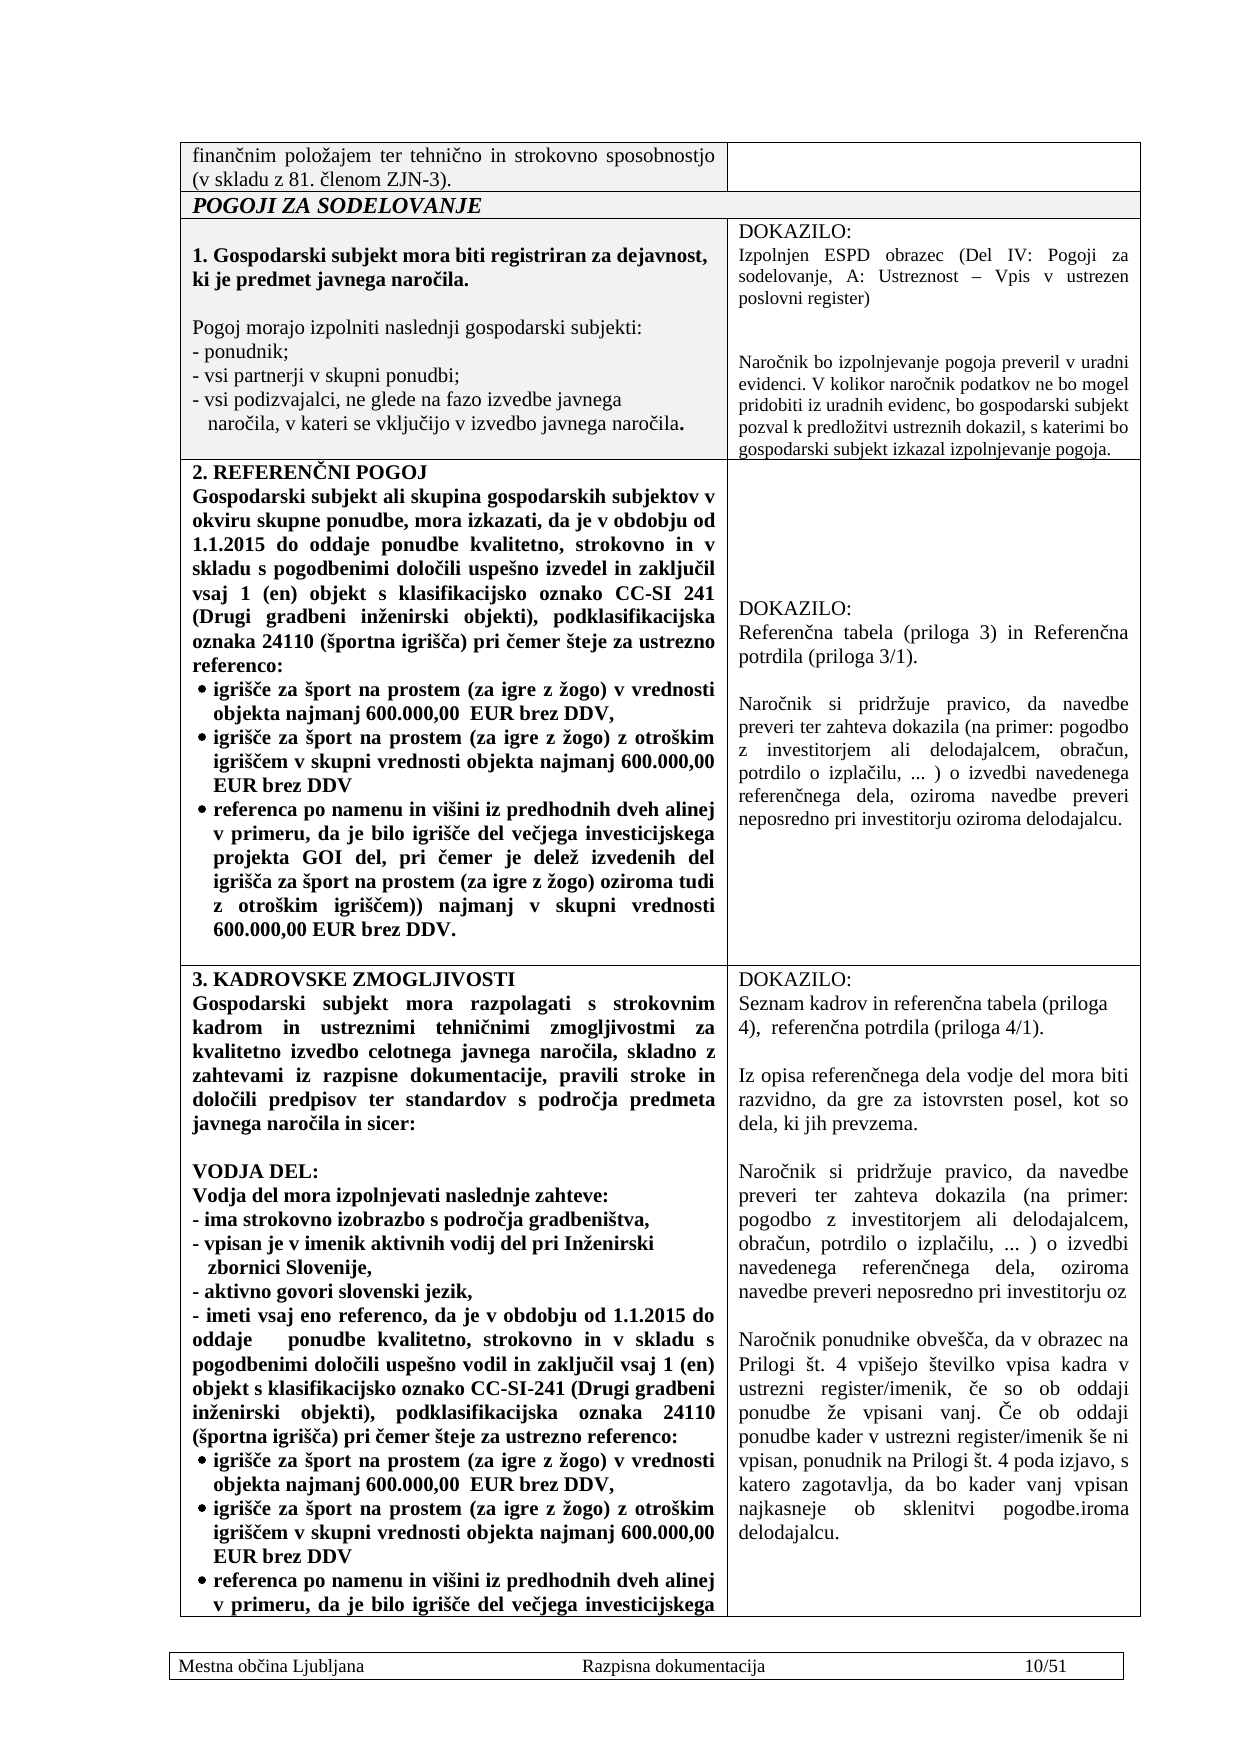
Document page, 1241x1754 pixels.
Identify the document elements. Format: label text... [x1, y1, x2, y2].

table_cell DOKAZILO: Referenčna tabela (priloga 3) in Referenčna potrdila (priloga 3/1). Naročnik si pridržuje pravico, da navedbe preveri ter zahteva dokazila (na primer: pogodbo z investitorjem ali delodajalcem, obračun, potrdilo o izplačilu, ... ) o izvedbi navedenega referenčnega dela, oziroma navedbe preveri neposredno pri investitorju oziroma delodajalcu. [728, 460, 1140, 965]
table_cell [728, 966, 1140, 1616]
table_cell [181, 143, 727, 191]
table_cell 2. REFERENČNI POGOJ Gospodarski subjekt ali skupina gospodarskih subjektov v okviru skupne ponudbe, mora izkazati, da je v obdobju od 1.1.2015 do oddaje ponudbe kvalitetno, strokovno in v skladu s pogodbenimi določili uspešno izvedel in zaključil vsaj 1 (en) objekt s klasifikacijsko oznako CC-SI 241 (Drugi gradbeni inženirski objekti), podklasifikacijska oznaka 24110 (športna igrišča) pri čemer šteje za ustrezno referenco: igrišče za šport na prostem (za igre z žogo) v vrednosti objekta najmanj 600.000,00 EUR brez DDV, igrišče za šport na prostem (za igre z žogo) z otroškim igriščem v skupni vrednosti objekta najmanj 600.000,00 EUR brez DDV referenca po namenu in višini iz predhodnih dveh alinej v primeru, da je bilo igrišče del večjega investicijskega projekta GOI del, pri čemer je delež izvedenih del igrišča za šport na prostem (za igre z žogo) oziroma tudi z otroškim igriščem)) najmanj v skupni vrednosti 600.000,00 EUR brez DDV. [181, 460, 727, 965]
table_cell 1. Gospodarski subjekt mora biti registriran za dejavnost, ki je predmet javnega naročila. Pogoj morajo izpolniti naslednji gospodarski subjekti: - ponudnik; - vsi partnerji v skupni ponudbi; - vsi podizvajalci, ne glede na fazo izvedbe javnega naročila, v kateri se vključijo v izvedbo javnega naročila. [181, 219, 727, 459]
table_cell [728, 143, 1140, 191]
table_cell POGOJI ZA SODELOVANJE [181, 192, 1140, 218]
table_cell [181, 966, 727, 1616]
table_cell DOKAZILO: Izpolnjen ESPD obrazec (Del IV: Pogoji za sodelovanje, A: Ustreznost – Vpis v ustrezen poslovni register) Naročnik bo izpolnjevanje pogoja preveril v uradni evidenci. V kolikor naročnik podatkov ne bo mogel pridobiti iz uradnih evidenc, bo gospodarski subjekt pozval k predložitvi ustreznih dokazil, s katerimi bo gospodarski subjekt izkazal izpolnjevanje pogoja. [728, 219, 1140, 459]
